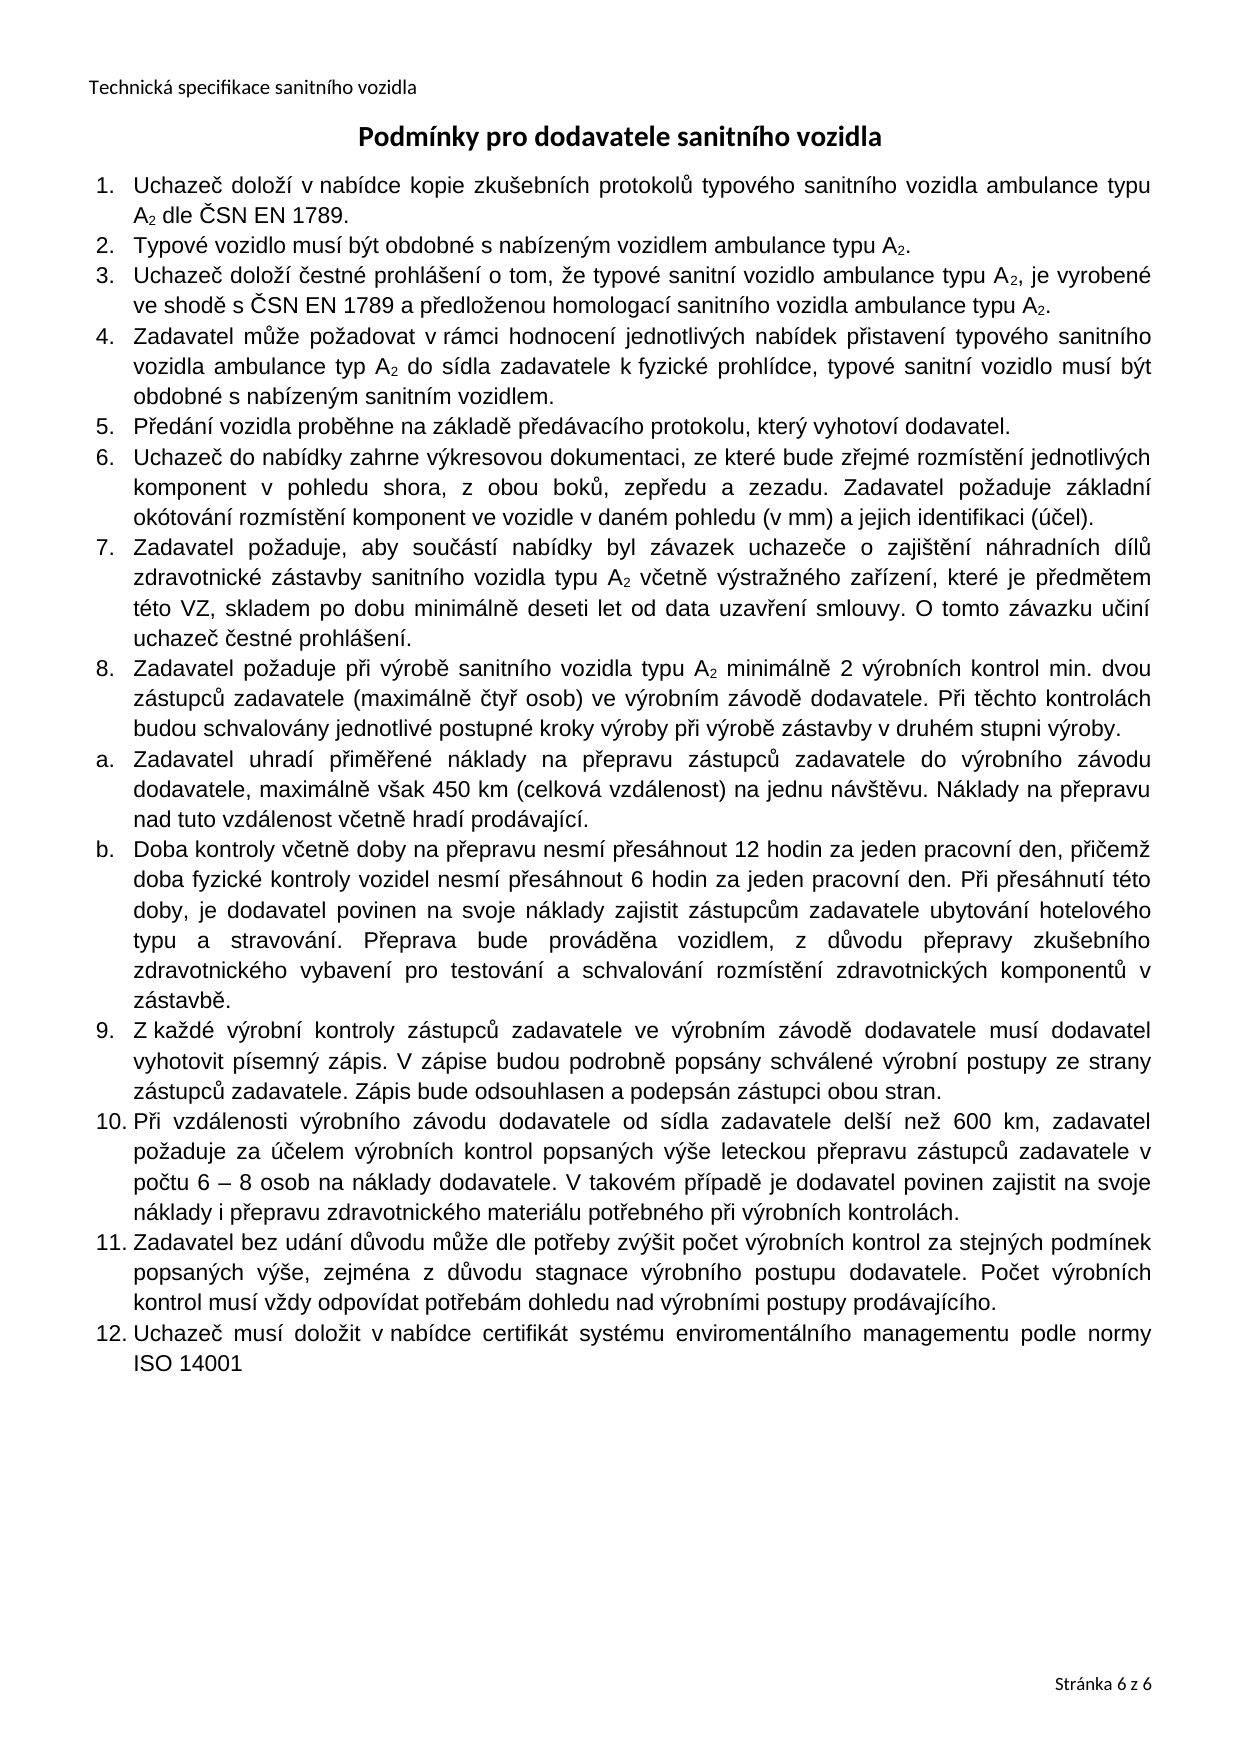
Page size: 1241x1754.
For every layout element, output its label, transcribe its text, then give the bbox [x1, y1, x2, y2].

list Zadavatel požaduje při výrobě sanitního vozidla typu A2 minimálně 2 výrobních kontrol min. dvou zástupců zadavatele (maximálně čtyř osob) ve výrobním závodě dodavatele. Při těchto kontrolách budou schvalovány jednotlivé postupné kroky výroby při výrobě zástavby v druhém stupni výroby. [96, 655, 1152, 742]
list Typové vozidlo musí být obdobné s nabízeným vozidlem ambulance typu A2. [96, 232, 1152, 258]
list Předání vozidla proběhne na základě předávacího protokolu, který vyhotoví dodavatel. [96, 413, 1152, 439]
list Zadavatel bez udání důvodu může dle potřeby zvýšit počet výrobních kontrol za stejných podmínek popsaných výše, zejména z důvodu stagnace výrobního postupu dodavatele. Počet výrobních kontrol musí vždy odpovídat potřebám dohledu nad výrobními postupy prodávajícího. [96, 1229, 1152, 1316]
list Uchazeč musí doložit v nabídce certifikát systému enviromentálního managementu podle normy ISO 14001 [96, 1319, 1152, 1376]
list Z každé výrobní kontroly zástupců zadavatele ve výrobním závodě dodavatele musí dodavatel vyhotovit písemný zápis. V zápise budou podrobně popsány schválené výrobní postupy ze strany zástupců zadavatele. Zápis bude odsouhlasen a podepsán zástupci obou stran. [96, 1017, 1152, 1104]
list Uchazeč do nabídky zahrne výkresovou dokumentaci, ze které bude zřejmé rozmístění jednotlivých komponent v pohledu shora, z obou boků, zepředu a zezadu. Zadavatel požaduje základní okótování rozmístění komponent ve vozidle v daném pohledu (v mm) a jejich identifikaci (účel). [96, 443, 1152, 530]
list Doba kontroly včetně doby na přepravu nesmí přesáhnout 12 hodin za jeden pracovní den, přičemž doba fyzické kontroly vozidel nesmí přesáhnout 6 hodin za jeden pracovní den. Při přesáhnutí této doby, je dodavatel povinen na svoje náklady zajistit zástupcům zadavatele ubytování hotelového typu a stravování. Přeprava bude prováděna vozidlem, z důvodu přepravy zkušebního zdravotnického vybavení pro testování a schvalování rozmístění zdravotnických komponentů v zástavbě. [96, 836, 1152, 1013]
list Zadavatel uhradí přiměřené náklady na přepravu zástupců zadavatele do výrobního závodu dodavatele, maximálně však 450 km (celková vzdálenost) na jednu návštěvu. Náklady na přepravu nad tuto vzdálenost včetně hradí prodávající. [96, 746, 1152, 832]
list Uchazeč doloží čestné prohlášení o tom, že typové sanitní vozidlo ambulance typu A2, je vyrobené ve shodě s ČSN EN 1789 a předloženou homologací sanitního vozidla ambulance typu A2. [96, 262, 1152, 319]
subtitle Podmínky pro dodavatele sanitního vozidla [89, 118, 1152, 154]
list Uchazeč doloží v nabídce kopie zkušebních protokolů typového sanitního vozidla ambulance typu A2 dle ČSN EN 1789. [96, 172, 1152, 228]
list Při vzdálenosti výrobního závodu dodavatele od sídla zadavatele delší než 600 km, zadavatel požaduje za účelem výrobních kontrol popsaných výše leteckou přepravu zástupců zadavatele v počtu 6 – 8 osob na náklady dodavatele. V takovém případě je dodavatel povinen zajistit na svoje náklady i přepravu zdravotnického materiálu potřebného při výrobních kontrolách. [96, 1108, 1152, 1225]
list Zadavatel požaduje, aby součástí nabídky byl závazek uchazeče o zajištění náhradních dílů zdravotnické zástavby sanitního vozidla typu A2 včetně výstražného zařízení, které je předmětem této VZ, skladem po dobu minimálně deseti let od data uzavření smlouvy. O tomto závazku učiní uchazeč čestné prohlášení. [96, 534, 1152, 651]
list Zadavatel může požadovat v rámci hodnocení jednotlivých nabídek přistavení typového sanitního vozidla ambulance typ A2 do sídla zadavatele k fyzické prohlídce, typové sanitní vozidlo musí být obdobné s nabízeným sanitním vozidlem. [96, 323, 1152, 409]
